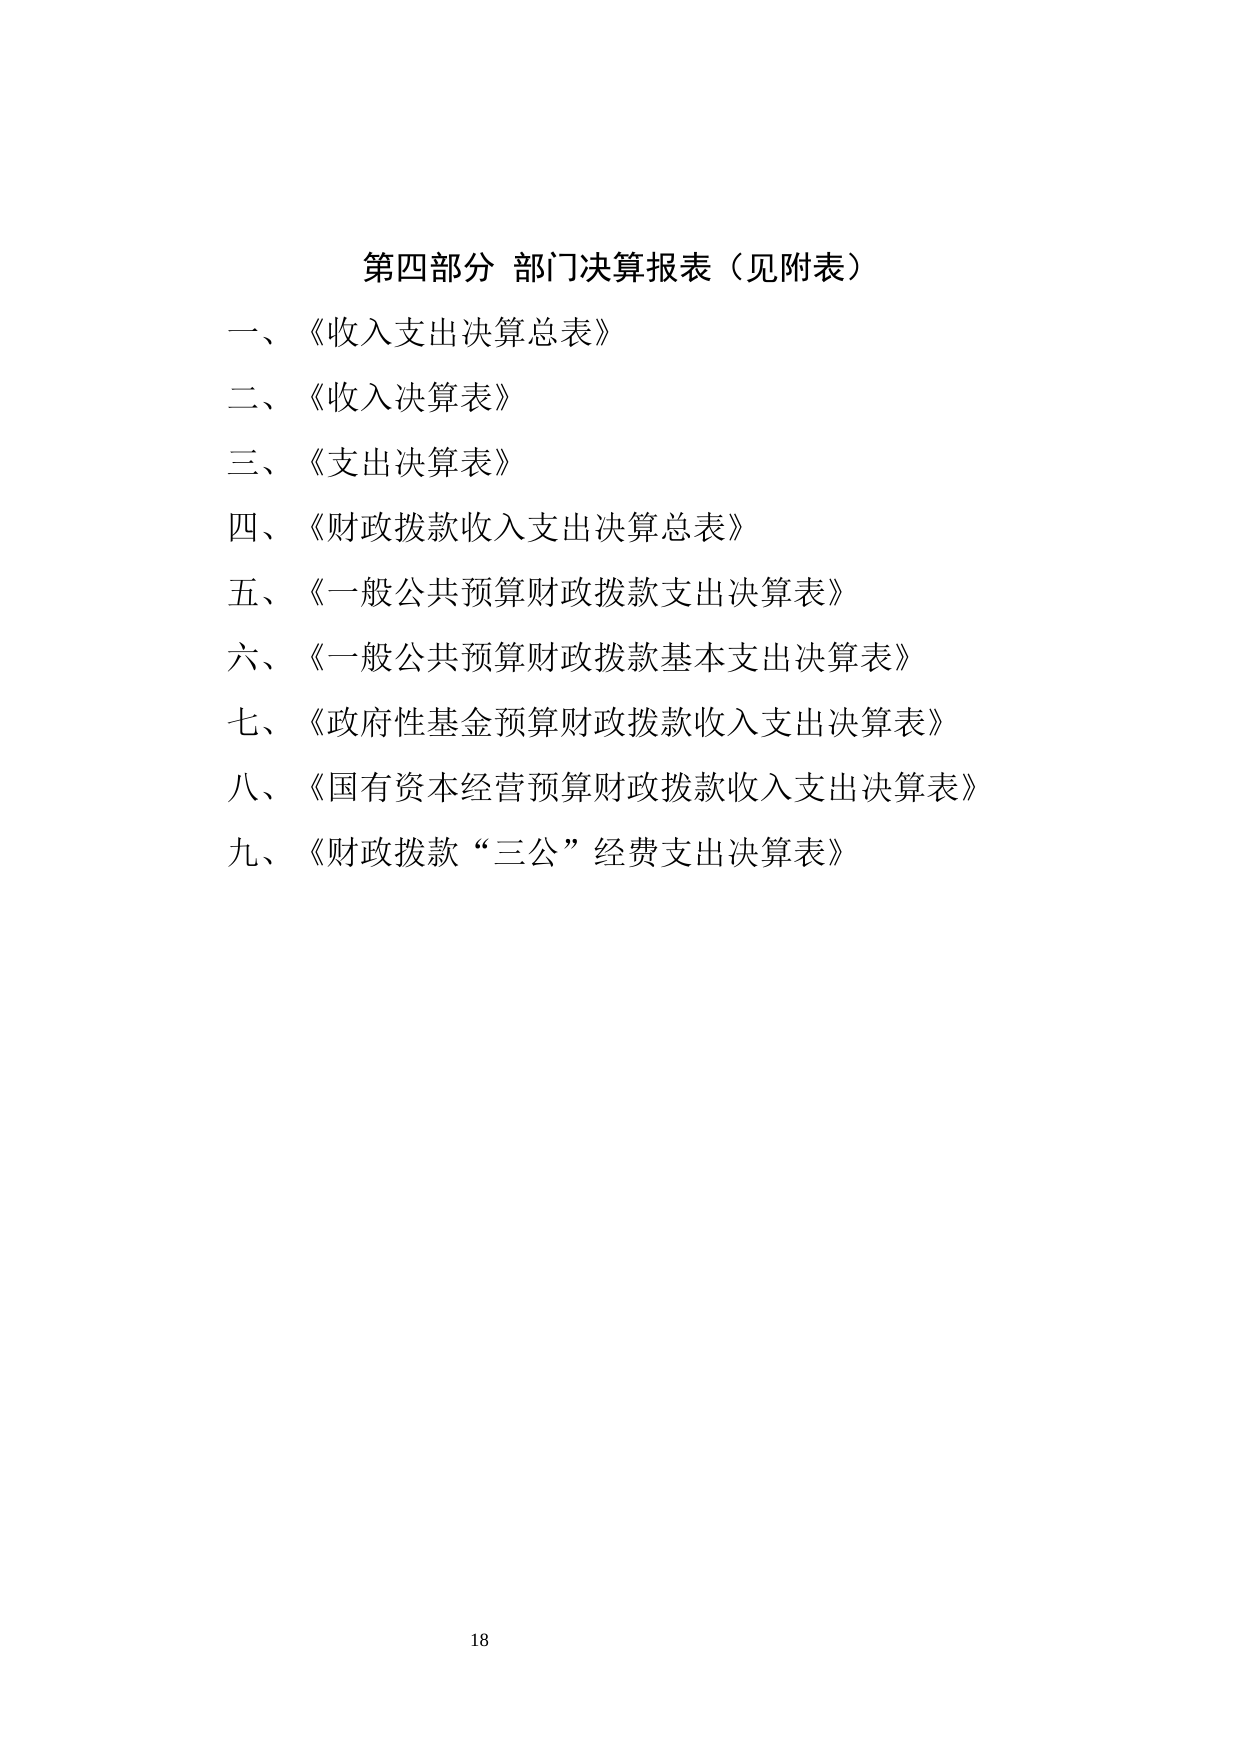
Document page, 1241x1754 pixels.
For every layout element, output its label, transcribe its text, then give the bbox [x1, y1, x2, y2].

text 四、《财政拨款收入支出决算总表》 [159, 493, 1081, 558]
text 六、《一般公共预算财政拨款基本支出决算表》 [159, 623, 1081, 688]
text 第四部分 部门决算报表（见附表） [159, 233, 1081, 298]
text 一、《收入支出决算总表》 [159, 298, 1081, 363]
text 七、《政府性基金预算财政拨款收入支出决算表》 [159, 688, 1081, 753]
text 三、《支出决算表》 [159, 428, 1081, 493]
text 五、《一般公共预算财政拨款支出决算表》 [159, 558, 1081, 623]
text 九、《财政拨款“三公”经费支出决算表》 [159, 818, 1081, 883]
text 八、《国有资本经营预算财政拨款收入支出决算表》 [159, 753, 1081, 818]
text 二、《收入决算表》 [159, 363, 1081, 428]
